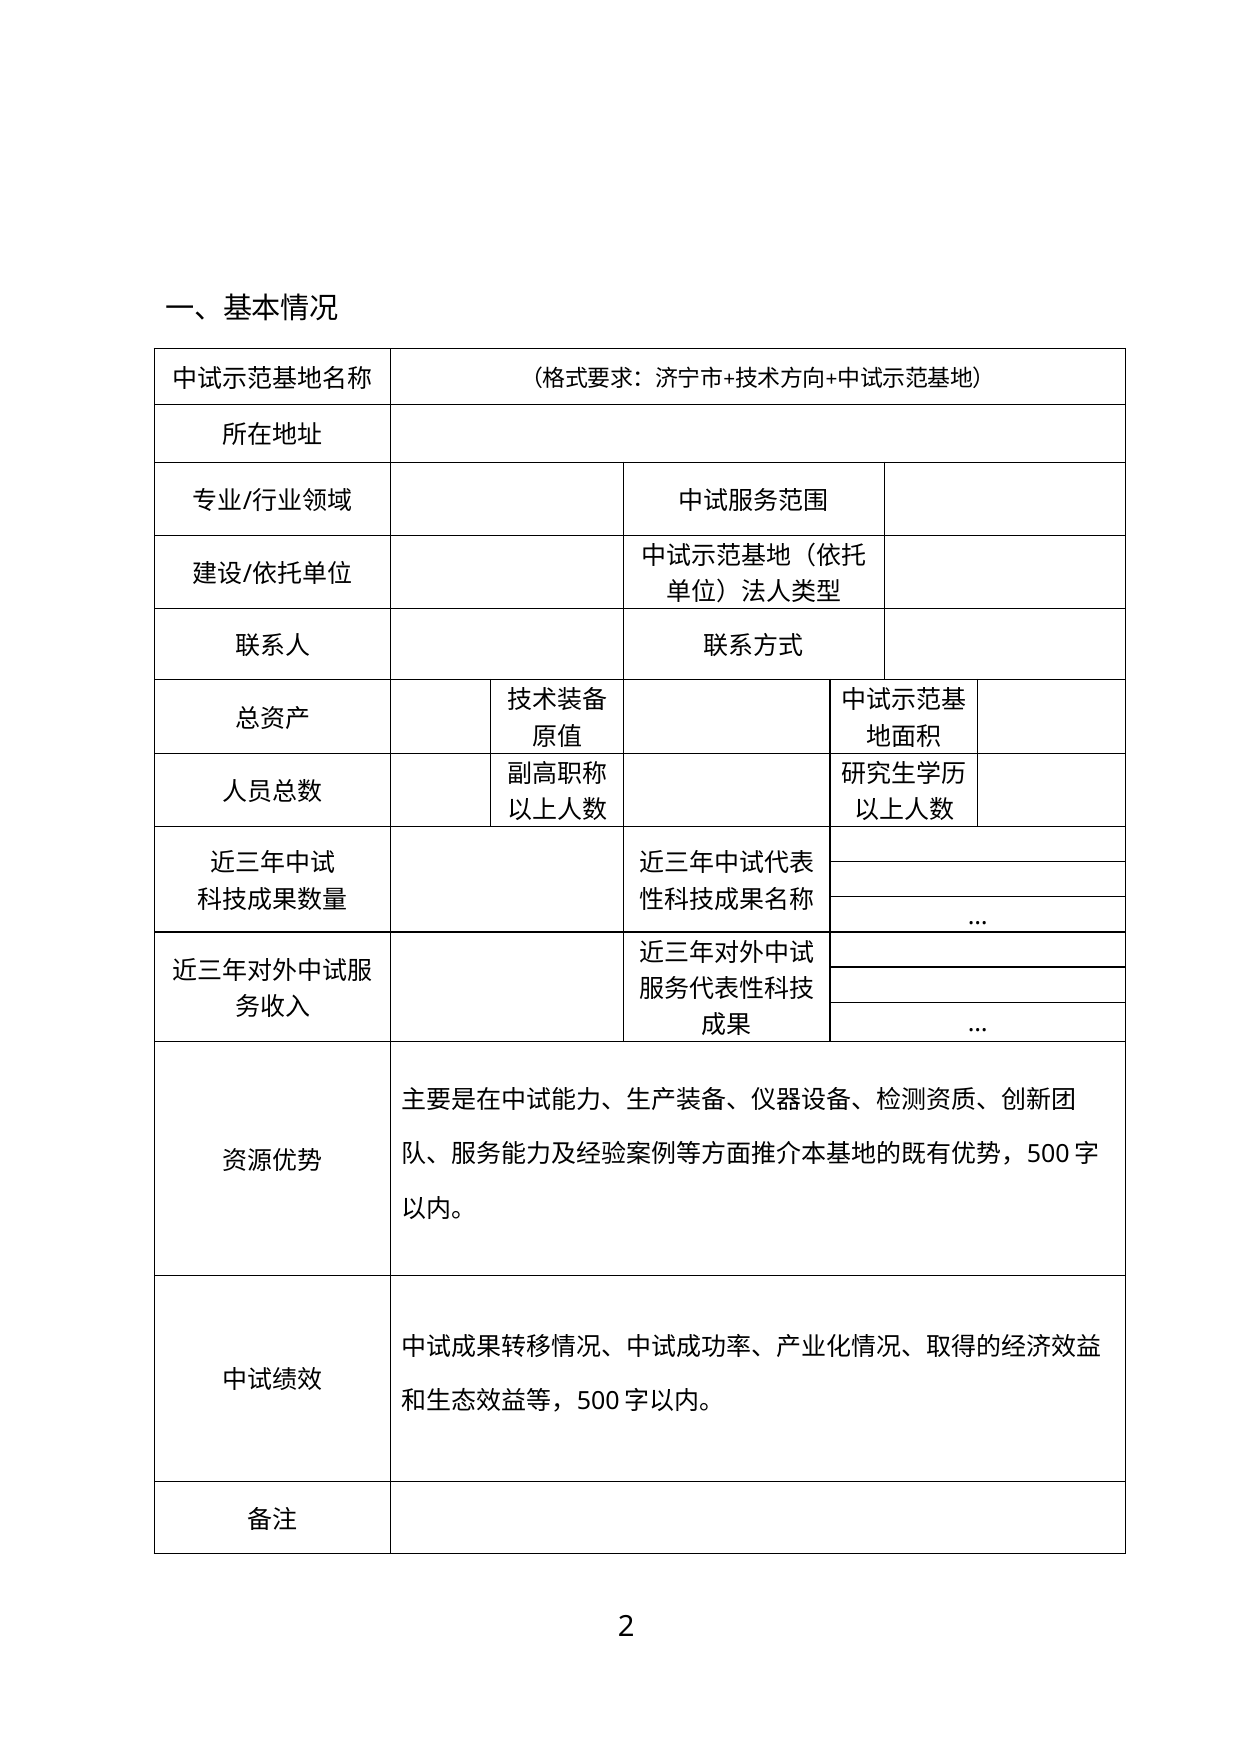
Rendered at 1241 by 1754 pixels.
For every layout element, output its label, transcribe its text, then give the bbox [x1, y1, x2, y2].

text 一、基本情况 [165, 285, 1087, 327]
table_cell [885, 463, 1125, 534]
table_cell 专业/行业领域 [155, 463, 390, 534]
table_cell 中试绩效 [155, 1276, 390, 1481]
table_cell 近三年中试代表性科技成果名称 [624, 827, 829, 931]
table_cell [831, 862, 1125, 896]
table_cell 研究生学历以上人数 [831, 754, 977, 826]
table_cell 中试服务范围 [624, 463, 884, 534]
table_cell [391, 680, 490, 752]
table_cell [978, 680, 1125, 752]
table_cell [831, 827, 1125, 861]
table_cell [624, 754, 829, 826]
table_cell 技术装备原值 [491, 680, 623, 752]
table_cell 近三年对外中试服务收入 [155, 933, 390, 1041]
table_cell [885, 609, 1125, 679]
table_cell [391, 536, 623, 608]
table_cell 备注 [155, 1482, 390, 1553]
table_cell [391, 609, 623, 679]
table_cell [391, 463, 623, 534]
table_cell 中试示范基地面积 [831, 680, 977, 752]
table_cell 总资产 [155, 680, 390, 752]
table_header 中试示范基地名称 [155, 349, 390, 403]
table_cell 近三年对外中试服务代表性科技成果 [624, 933, 829, 1041]
table_cell 人员总数 [155, 754, 390, 826]
table_cell 联系人 [155, 609, 390, 679]
table_cell 副高职称以上人数 [491, 754, 623, 826]
table_cell [391, 1482, 1125, 1553]
table_cell 中试成果转移情况、中试成功率、产业化情况、取得的经济效益和生态效益等，500字以内。 [391, 1276, 1125, 1481]
table_cell [885, 536, 1125, 608]
table_cell … [831, 1003, 1125, 1041]
table_cell 主要是在中试能力、生产装备、仪器设备、检测资质、创新团队、服务能力及经验案例等方面推介本基地的既有优势，500字以内。 [391, 1042, 1125, 1275]
table_cell [831, 933, 1125, 966]
table_cell [391, 754, 490, 826]
table_header （格式要求：济宁市+技术方向+中试示范基地） [391, 349, 1125, 403]
table_cell … [831, 897, 1125, 931]
table_cell [391, 827, 623, 931]
table_cell 建设/依托单位 [155, 536, 390, 608]
table_cell 中试示范基地（依托单位）法人类型 [624, 536, 884, 608]
table_cell [978, 754, 1125, 826]
table_cell [391, 405, 1125, 462]
table_cell 资源优势 [155, 1042, 390, 1275]
table_cell [831, 968, 1125, 1002]
table_cell [391, 933, 623, 1041]
table_cell 联系方式 [624, 609, 884, 679]
table_cell 近三年中试 科技成果数量 [155, 827, 390, 931]
table_cell 所在地址 [155, 405, 390, 462]
table_cell [624, 680, 829, 752]
